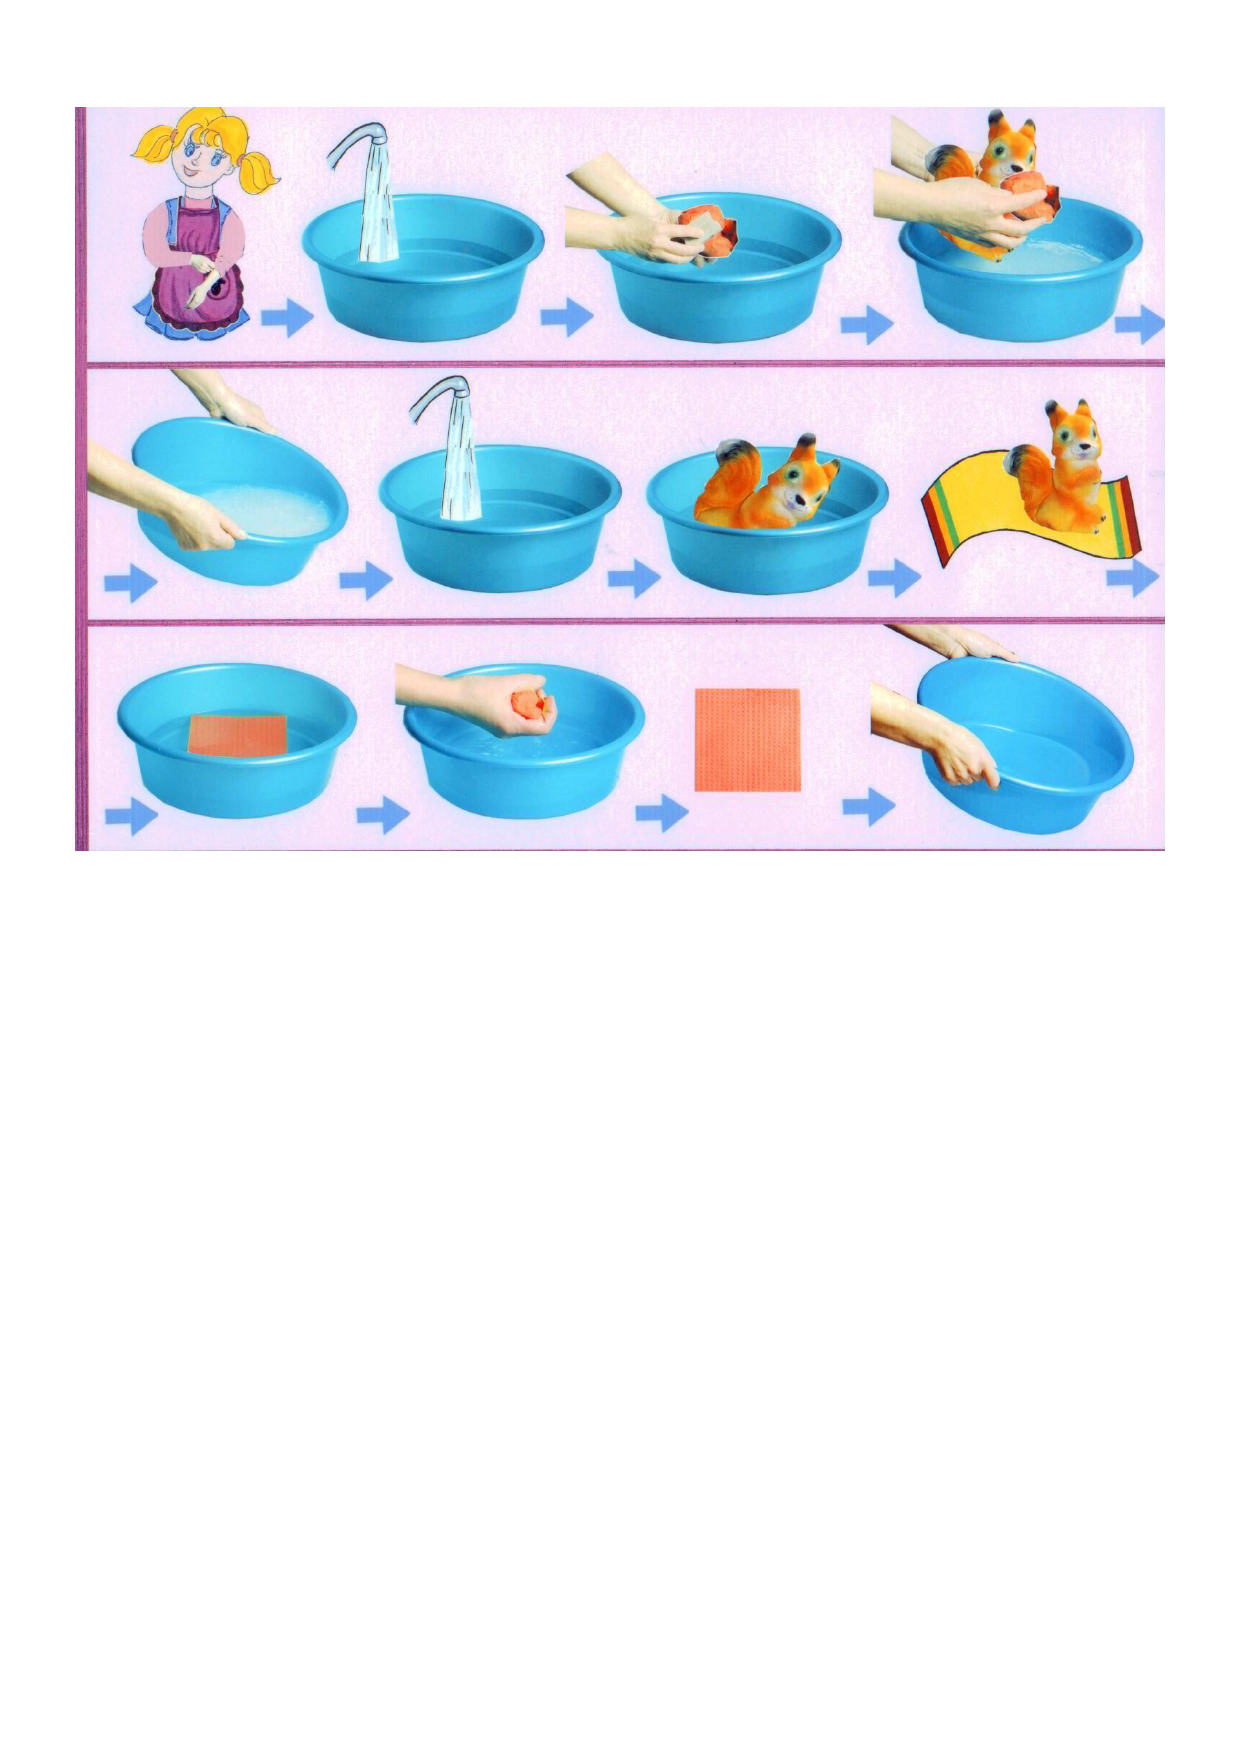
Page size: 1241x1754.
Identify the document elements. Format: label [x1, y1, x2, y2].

picture [75, 107, 1166, 851]
